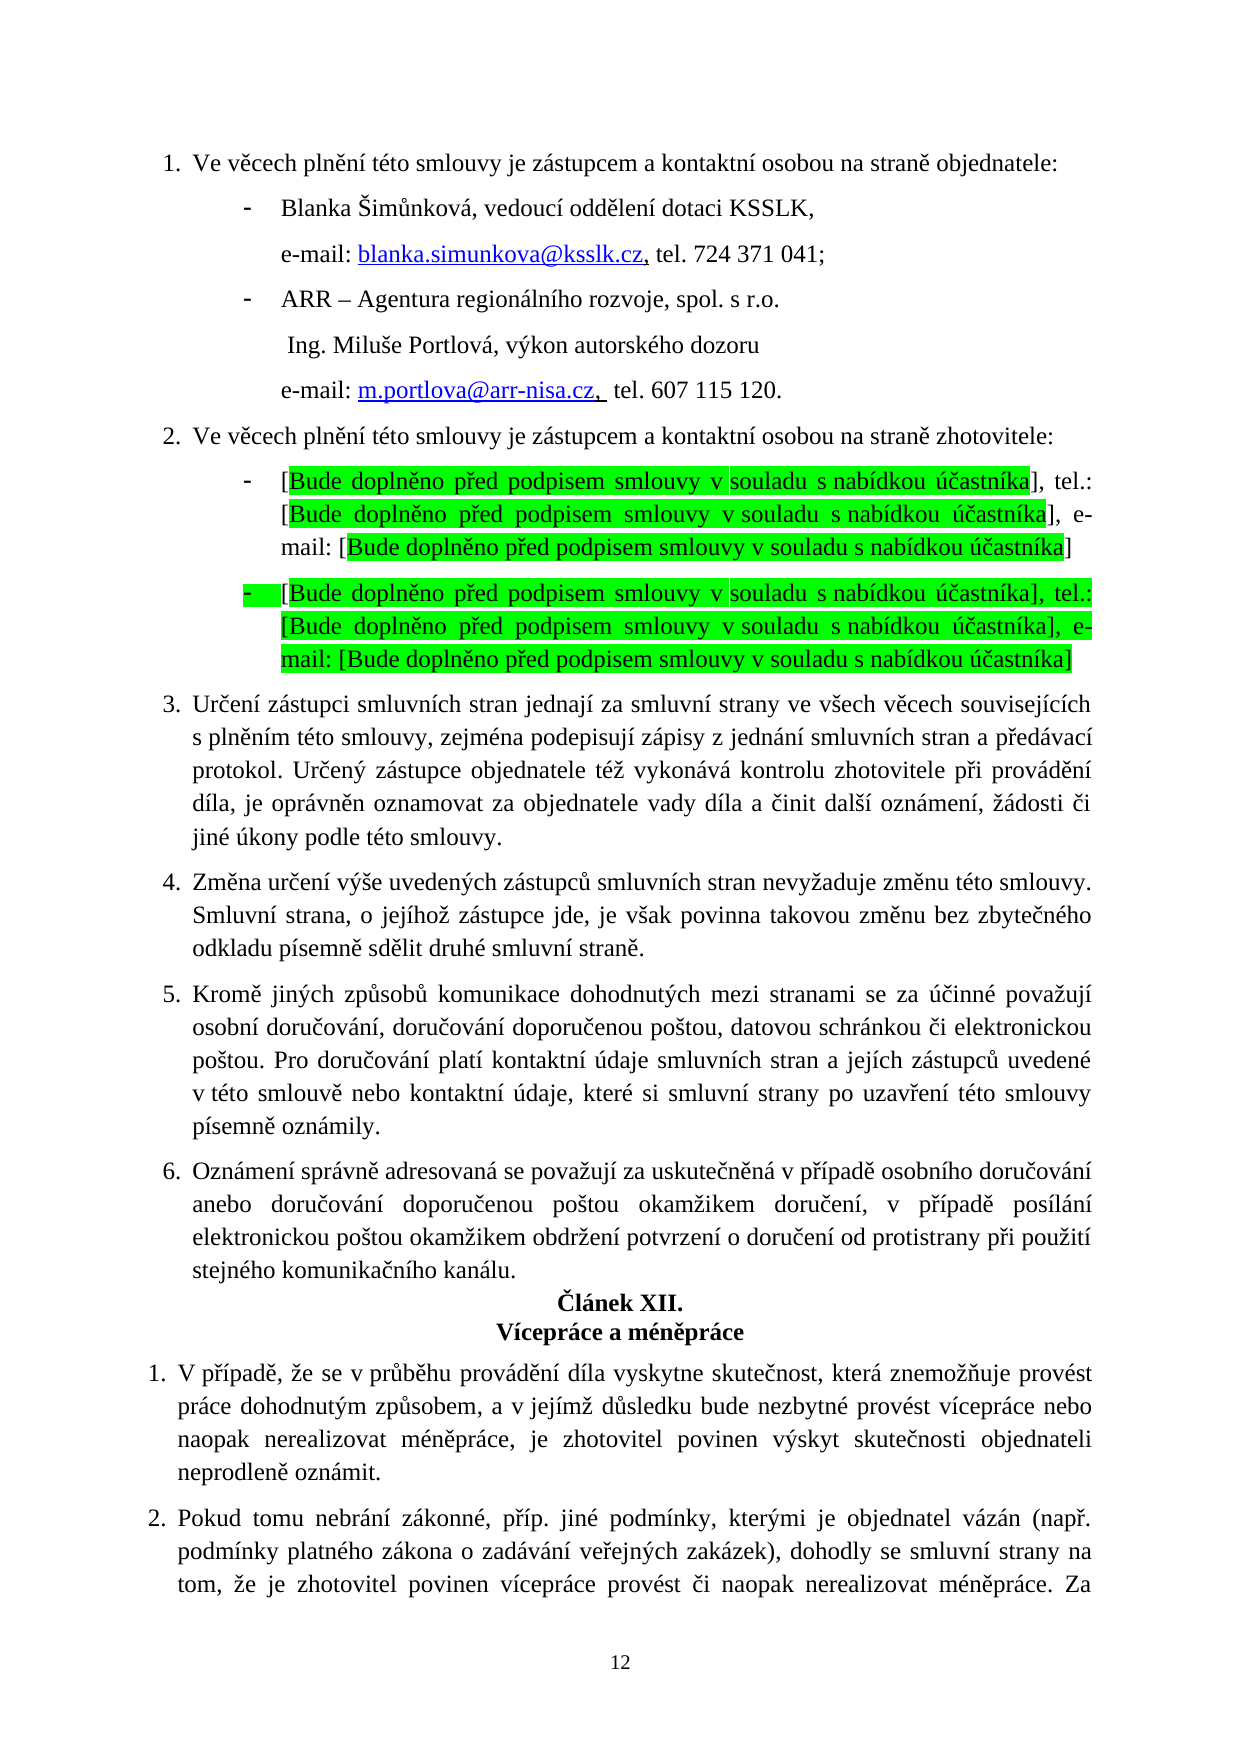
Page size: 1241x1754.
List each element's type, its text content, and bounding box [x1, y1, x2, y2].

text Článek XII. [148, 1288, 1092, 1317]
list Ve věcech plnění této smlouvy je zástupcem a kontaktní osobou na straně zhotovitele: [162, 421, 1092, 449]
list Změna určení výše uvedených zástupců smluvních stran nevyžaduje změnu této smlouvy. Smluvní strana, o jejíhož zástupce jde, je však povinna takovou změnu bez zbytečného odkladu písemně sdělit druhé smluvní straně. [162, 867, 1092, 962]
list Kromě jiných způsobů komunikace dohodnutých mezi stranami se za účinné považují osobní doručování, doručování doporučenou poštou, datovou schránkou či elektronickou poštou. Pro doručování platí kontaktní údaje smluvních stran a jejích zástupců uvedené v této smlouvě nebo kontaktní údaje, které si smluvní strany po uzavření této smlouvy písemně oznámily. [162, 979, 1092, 1139]
text e-mail: blanka.simunkova@ksslk.cz, tel. 724 371 041; [281, 239, 1092, 267]
text Vícepráce a méněpráce [148, 1317, 1092, 1346]
list Ve věcech plnění této smlouvy je zástupcem a kontaktní osobou na straně objednatele: [162, 148, 1092, 176]
list [Bude doplněno před podpisem smlouvy v souladu s nabídkou účastníka], tel.: [Bude doplněno před podpisem smlouvy v souladu s nabídkou účastníka], e-mail: [Bude doplněno před podpisem smlouvy v souladu s nabídkou účastníka] [243, 578, 1092, 673]
list ARR – Agentura regionálního rozvoje, spol. s r.o. [243, 284, 1092, 313]
list V případě, že se v průběhu provádění díla vyskytne skutečnost, která znemožňuje provést práce dohodnutým způsobem, a v jejímž důsledku bude nezbytné provést vícepráce nebo naopak nerealizovat méněpráce, je zhotovitel povinen výskyt skutečnosti objednateli neprodleně oznámit. [148, 1358, 1092, 1486]
list [Bude doplněno před podpisem smlouvy v souladu s nabídkou účastníka], tel.: [Bude doplněno před podpisem smlouvy v souladu s nabídkou účastníka], e-mail: [Bude doplněno před podpisem smlouvy v souladu s nabídkou účastníka] [243, 466, 1092, 561]
text Ing. Miluše Portlová, výkon autorského dozoru [281, 330, 1092, 358]
list Blanka Šimůnková, vedoucí oddělení dotaci KSSLK, [243, 193, 1092, 222]
list Oznámení správně adresovaná se považují za uskutečněná v případě osobního doručování anebo doručování doporučenou poštou okamžikem doručení, v případě posílání elektronickou poštou okamžikem obdržení potvrzení o doručení od protistrany při použití stejného komunikačního kanálu. [162, 1156, 1092, 1284]
text e-mail: m.portlova@arr-nisa.cz, tel. 607 115 120. [281, 375, 1092, 404]
list Určení zástupci smluvních stran jednají za smluvní strany ve všech věcech souvisejících s plněním této smlouvy, zejména podepisují zápisy z jednání smluvních stran a předávací protokol. Určený zástupce objednatele též vykonává kontrolu zhotovitele při provádění díla, je oprávněn oznamovat za objednatele vady díla a činit další oznámení, žádosti či jiné úkony podle této smlouvy. [162, 689, 1092, 850]
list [148, 1503, 1092, 1598]
